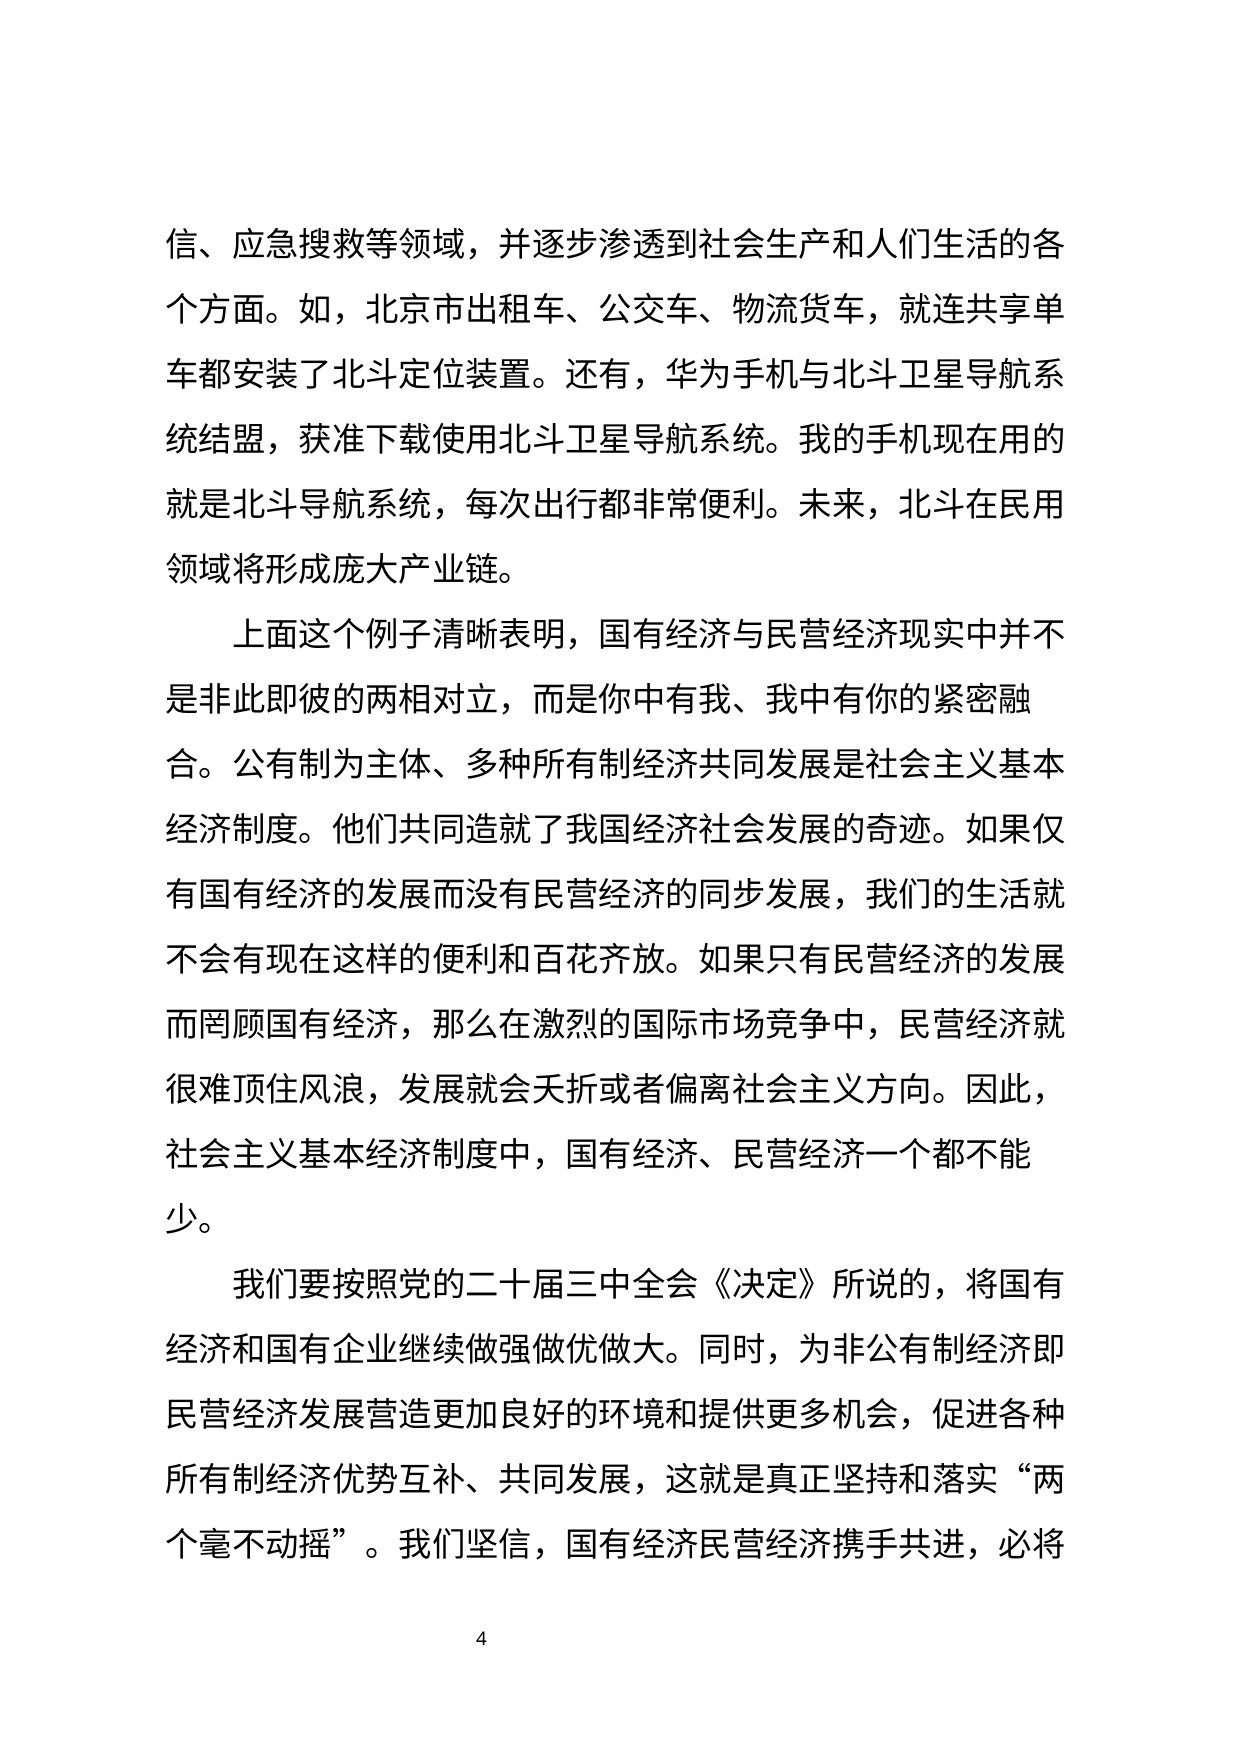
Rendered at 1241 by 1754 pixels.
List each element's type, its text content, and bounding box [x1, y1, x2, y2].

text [165, 209, 1087, 599]
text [165, 1249, 1087, 1574]
text 上面这个例子清晰表明，国有经济与民营经济现实中并不是非此即彼的两相对立，而是你中有我、我中有你的紧密融合。公有制为主体、多种所有制经济共同发展是社会主义基本经济制度。他们共同造就了我国经济社会发展的奇迹。如果仅有国有经济的发展而没有民营经济的同步发展，我们的生活就不会有现在这样的便利和百花齐放。如果只有民营经济的发展而罔顾国有经济，那么在激烈的国际市场竞争中，民营经济就很难顶住风浪，发展就会夭折或者偏离社会主义方向。因此，社会主义基本经济制度中，国有经济、民营经济一个都不能少。 [165, 599, 1087, 1249]
